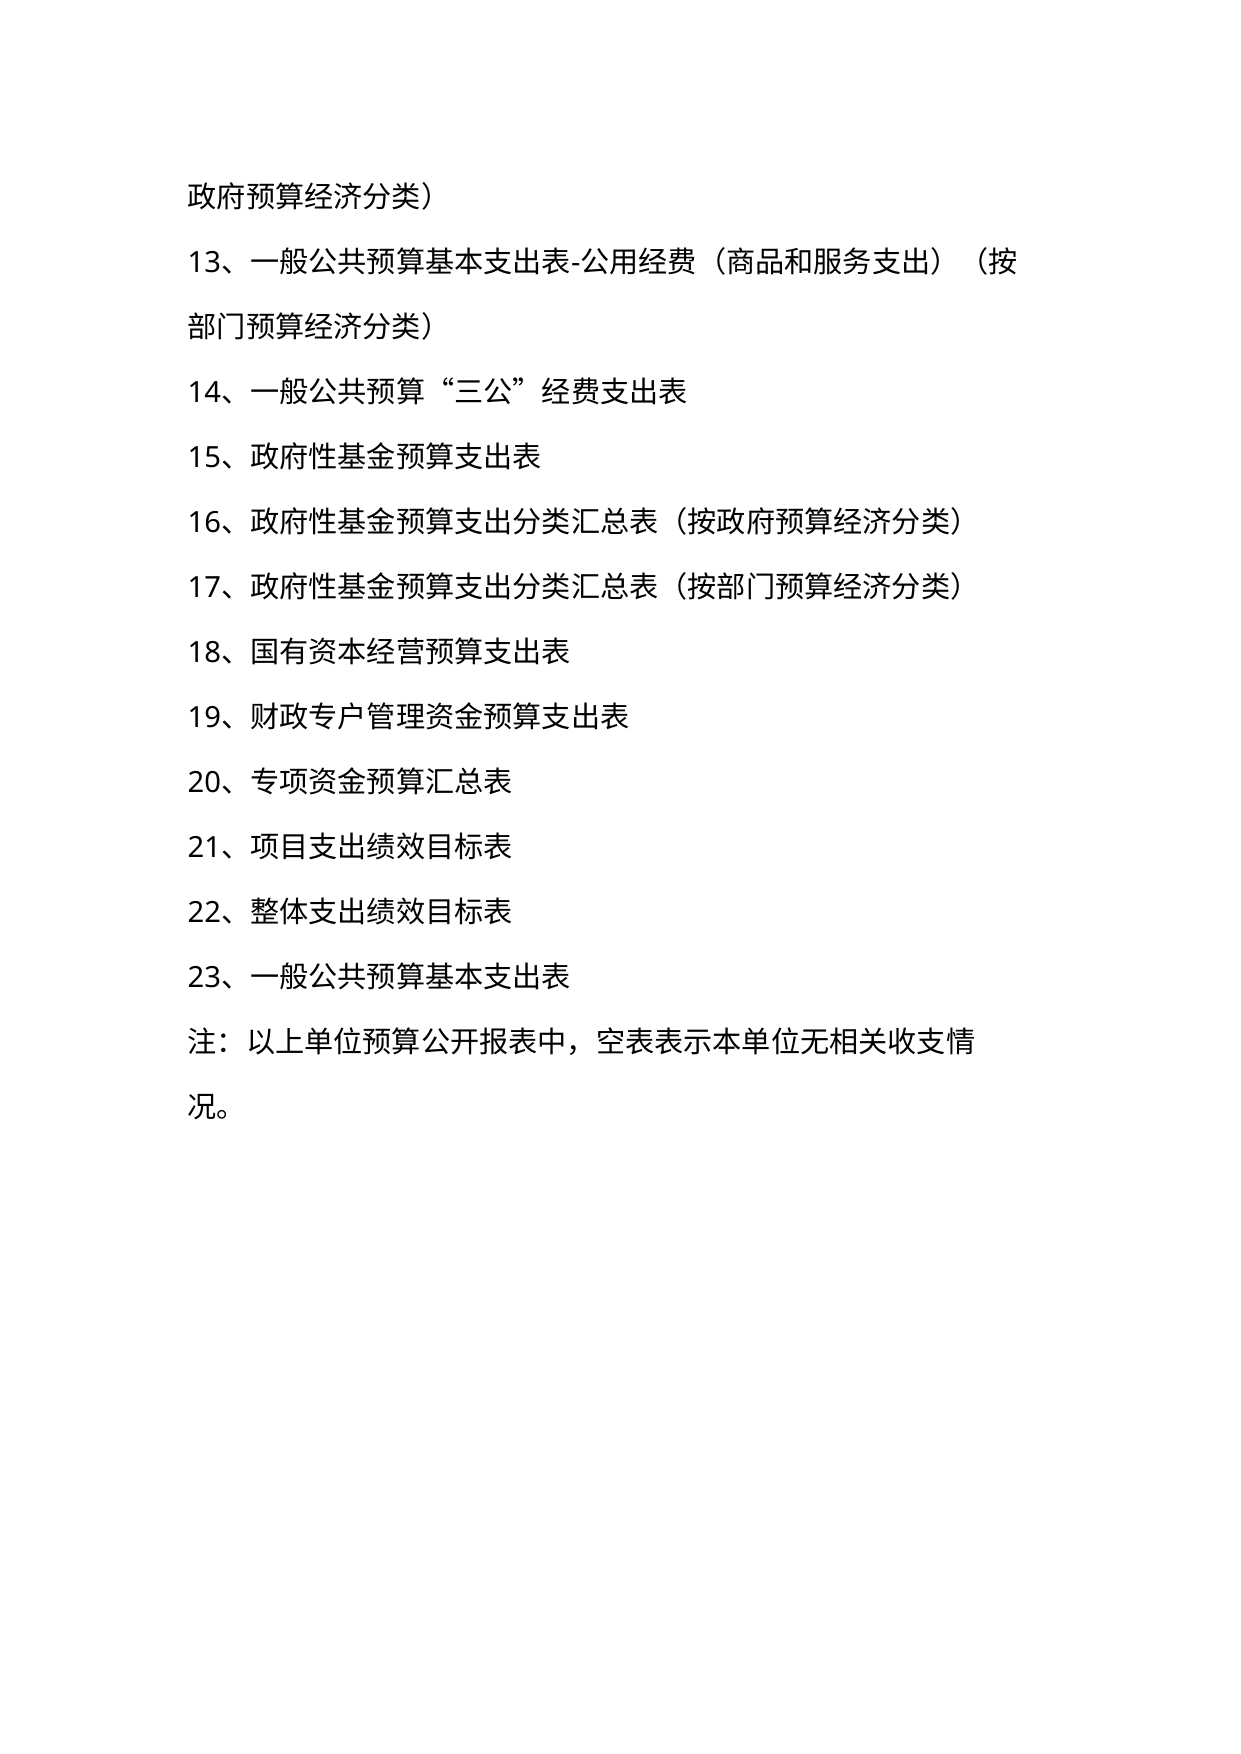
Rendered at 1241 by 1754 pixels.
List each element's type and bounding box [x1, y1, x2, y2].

table_cell [176, 162, 1041, 1137]
